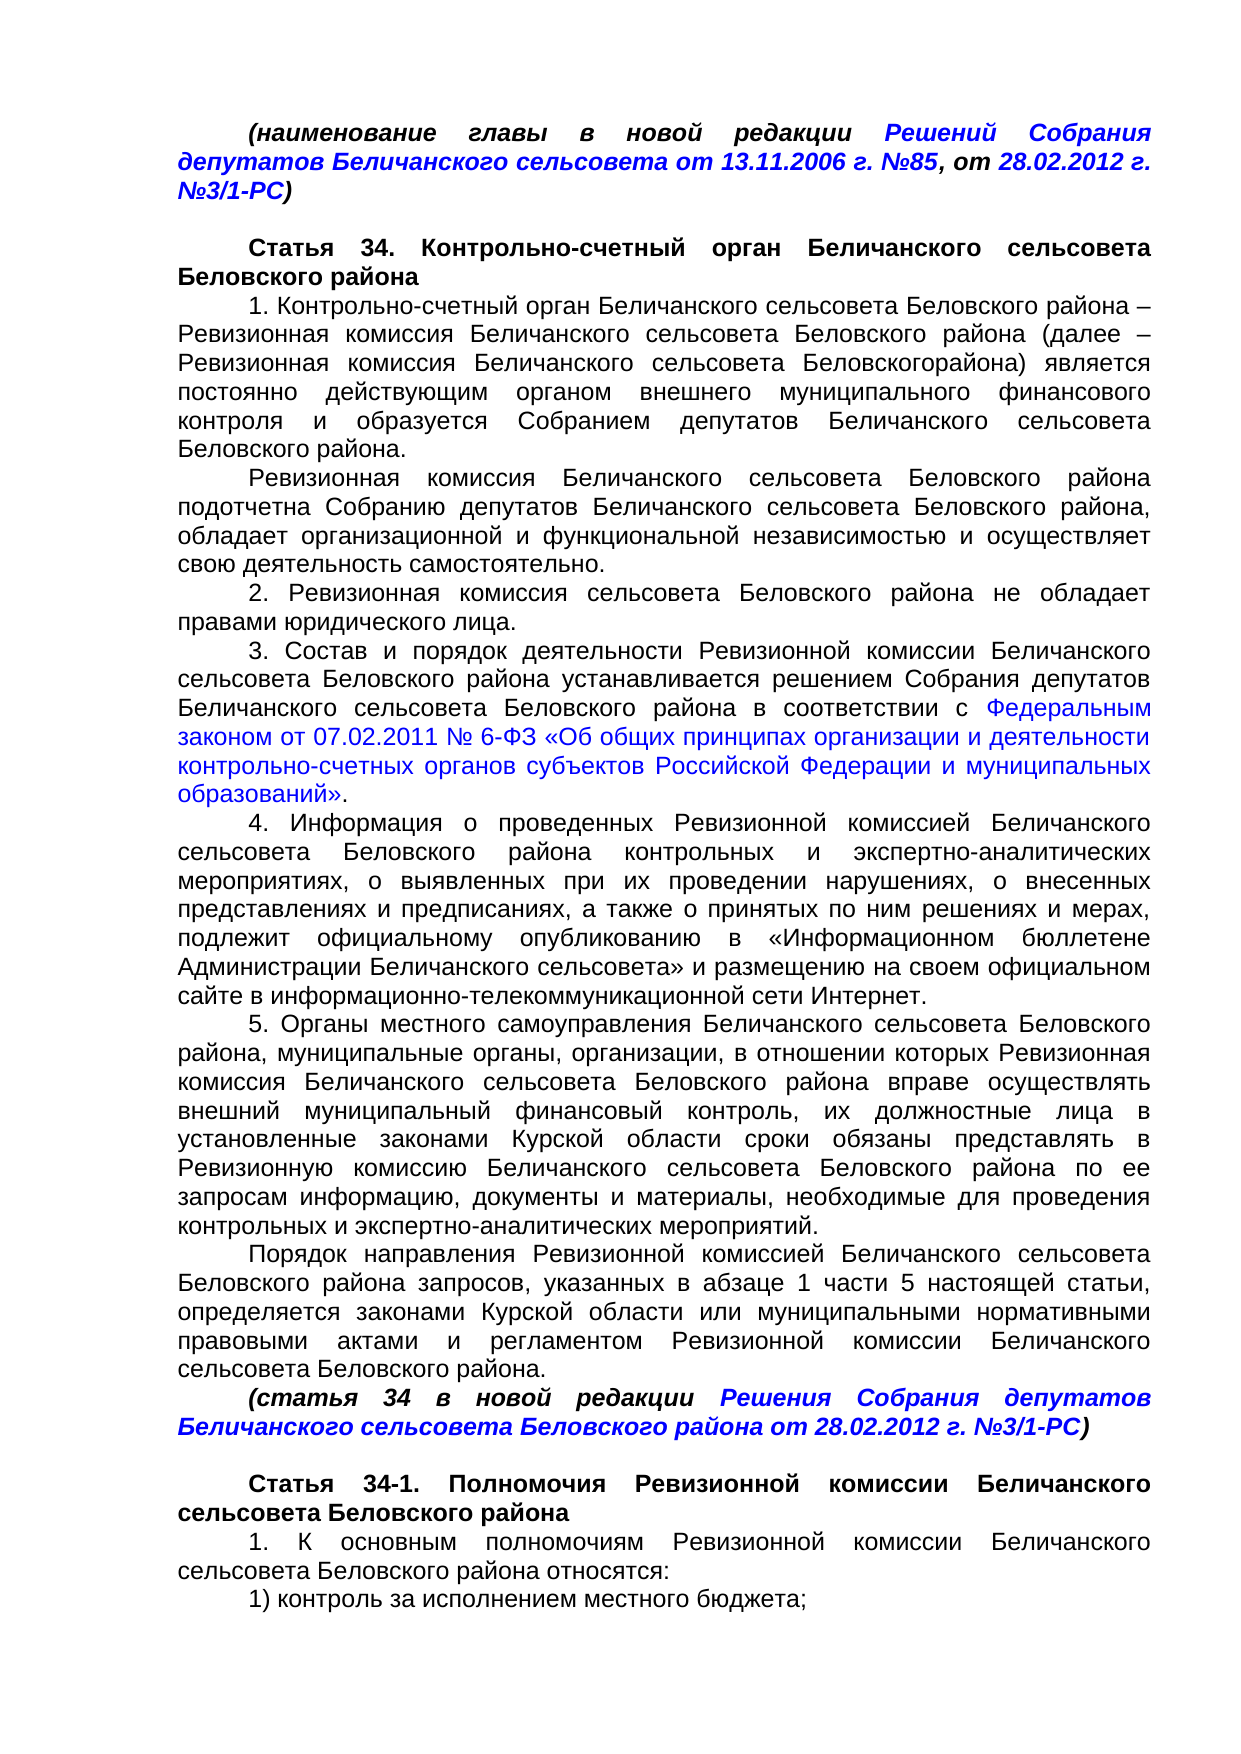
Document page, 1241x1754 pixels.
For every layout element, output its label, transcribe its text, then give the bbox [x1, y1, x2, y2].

text 5. Органы местного самоуправления Беличанского сельсовета Беловского района, муниципальные органы, организации, в отношении которых Ревизионная комиссия Беличанского сельсовета Беловского района вправе осуществлять внешний муниципальный финансовый контроль, их должностные лица в установленные законами Курской области сроки обязаны представлять в Ревизионную комиссию Беличанского сельсовета Беловского района по ее запросам информацию, документы и материалы, необходимые для проведения контрольных и экспертно-аналитических мероприятий. [177, 1009, 1152, 1239]
text (наименование главы в новой редакции Решений Собрания депутатов Беличанского сельсовета от 13.11.2006 г. №85, от 28.02.2012 г. №3/1-РС) [177, 118, 1152, 204]
text 4. Информация о проведенных Ревизионной комиссией Беличанского сельсовета Беловского района контрольных и экспертно-аналитических мероприятиях, о выявленных при их проведении нарушениях, о внесенных представлениях и предписаниях, а также о принятых по ним решениях и мерах, подлежит официальному опубликованию в «Информационном бюллетене Администрации Беличанского сельсовета» и размещению на своем официальном сайте в информационно-телекоммуникационной сети Интернет. [177, 808, 1152, 1009]
text Статья 34-1. Полномочия Ревизионной комиссии Беличанского сельсовета Беловского района [177, 1469, 1152, 1527]
text 1. К основным полномочиям Ревизионной комиссии Беличанского сельсовета Беловского района относятся: [177, 1527, 1152, 1584]
text 1. Контрольно-счетный орган Беличанского сельсовета Беловского района –Ревизионная комиссия Беличанского сельсовета Беловского района (далее – Ревизионная комиссия Беличанского сельсовета Беловскогорайона) является постоянно действующим органом внешнего муниципального финансового контроля и образуется Собранием депутатов Беличанского сельсовета Беловского района. [177, 291, 1152, 463]
text 3. Состав и порядок деятельности Ревизионной комиссии Беличанского сельсовета Беловского района устанавливается решением Собрания депутатов Беличанского сельсовета Беловского района в соответствии с Федеральным законом от 07.02.2011 № 6-ФЗ «Об общих принципах организации и деятельности контрольно-счетных органов субъектов Российской Федерации и муниципальных образований». [177, 636, 1152, 808]
text Статья 34. Контрольно-счетный орган Беличанского сельсовета Беловского района [177, 233, 1152, 291]
text Ревизионная комиссия Беличанского сельсовета Беловского района подотчетна Собранию депутатов Беличанского сельсовета Беловского района, обладает организационной и функциональной независимостью и осуществляет свою деятельность самостоятельно. [177, 463, 1152, 578]
text (статья 34 в новой редакции Решения Собрания депутатов Беличанского сельсовета Беловского района от 28.02.2012 г. №3/1-РС) [177, 1383, 1152, 1441]
text 1) контроль за исполнением местного бюджета; [177, 1584, 1152, 1613]
text 2. Ревизионная комиссия сельсовета Беловского района не обладает правами юридического лица. [177, 578, 1152, 636]
text Порядок направления Ревизионной комиссией Беличанского сельсовета Беловского района запросов, указанных в абзаце 1 части 5 настоящей статьи, определяется законами Курской области или муниципальными нормативными правовыми актами и регламентом Ревизионной комиссии Беличанского сельсовета Беловского района. [177, 1239, 1152, 1383]
